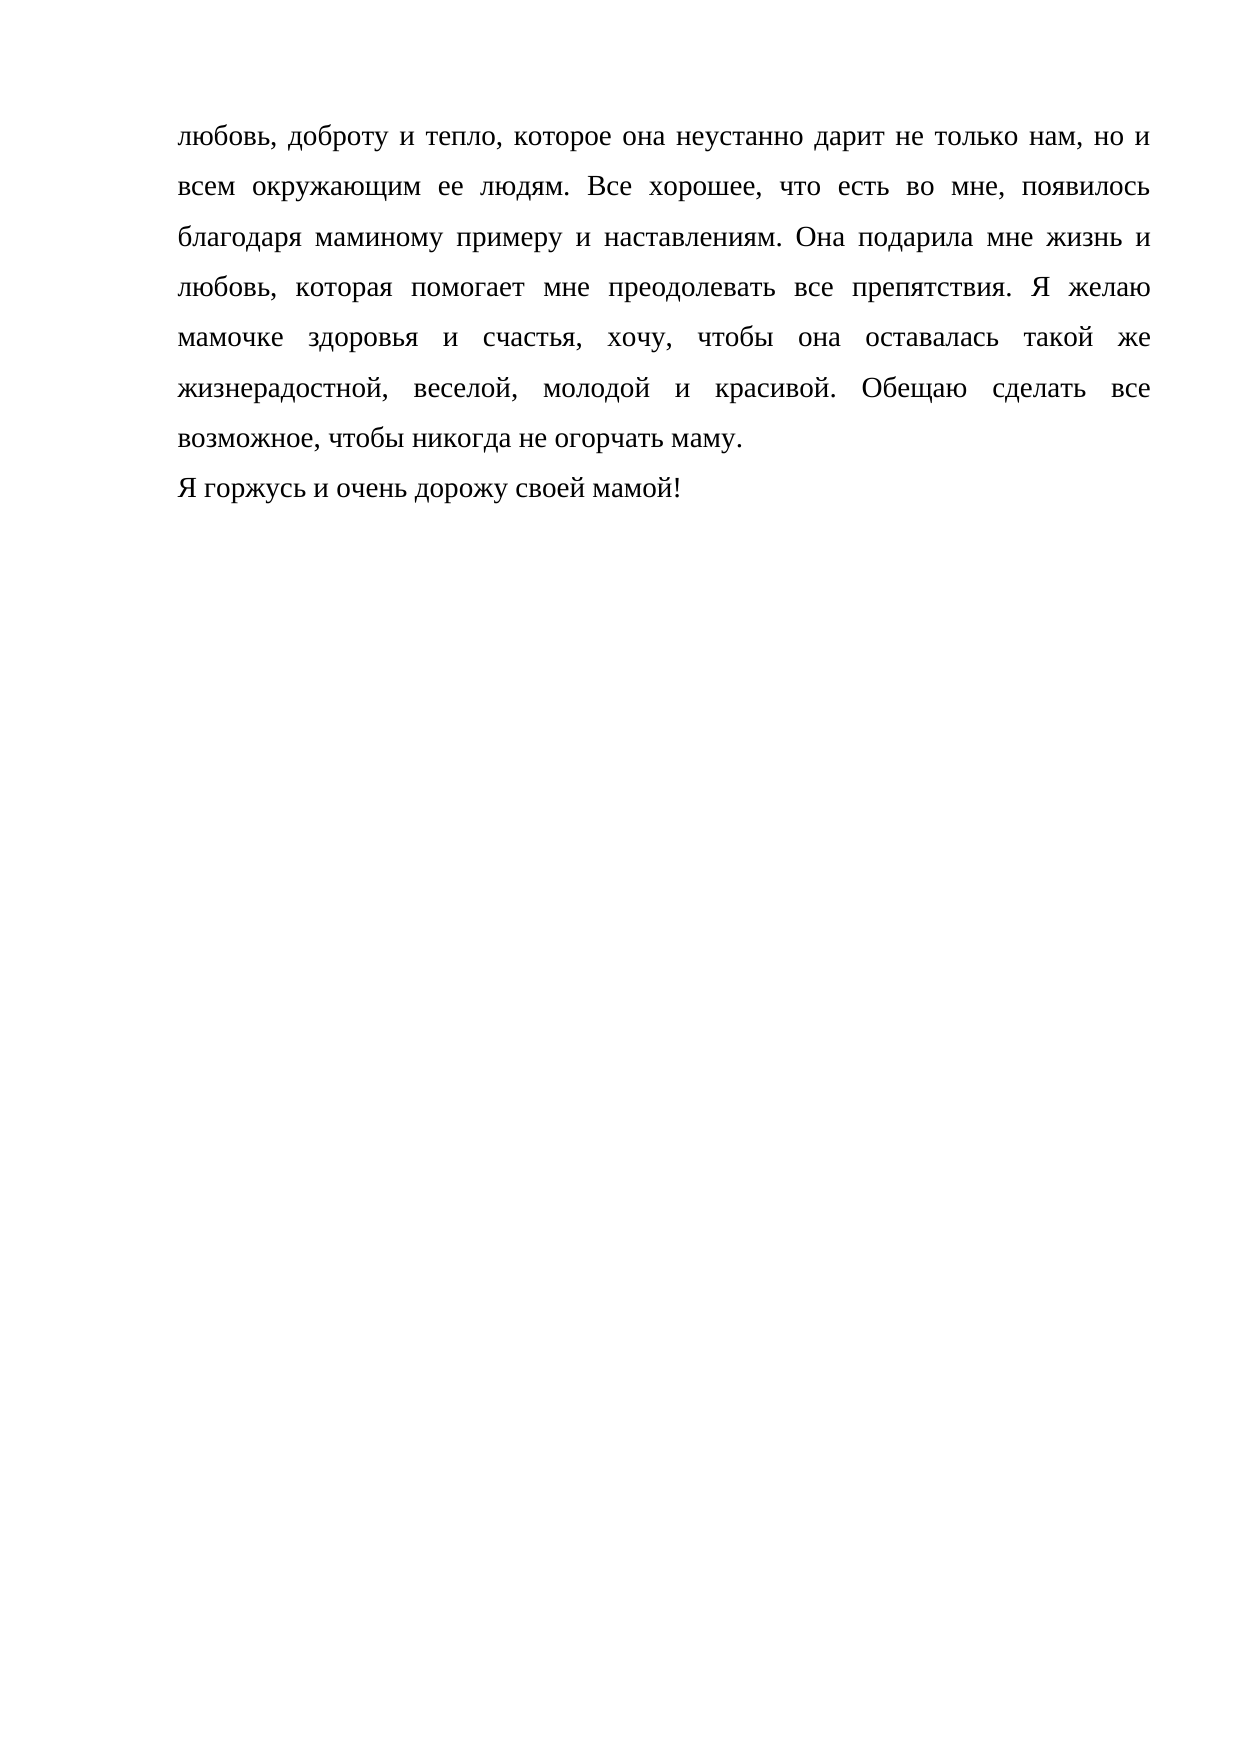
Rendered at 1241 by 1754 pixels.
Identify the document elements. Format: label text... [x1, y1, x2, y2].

text Я горжусь и очень дорожу своей мамой! [177, 470, 1152, 504]
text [177, 118, 1152, 453]
